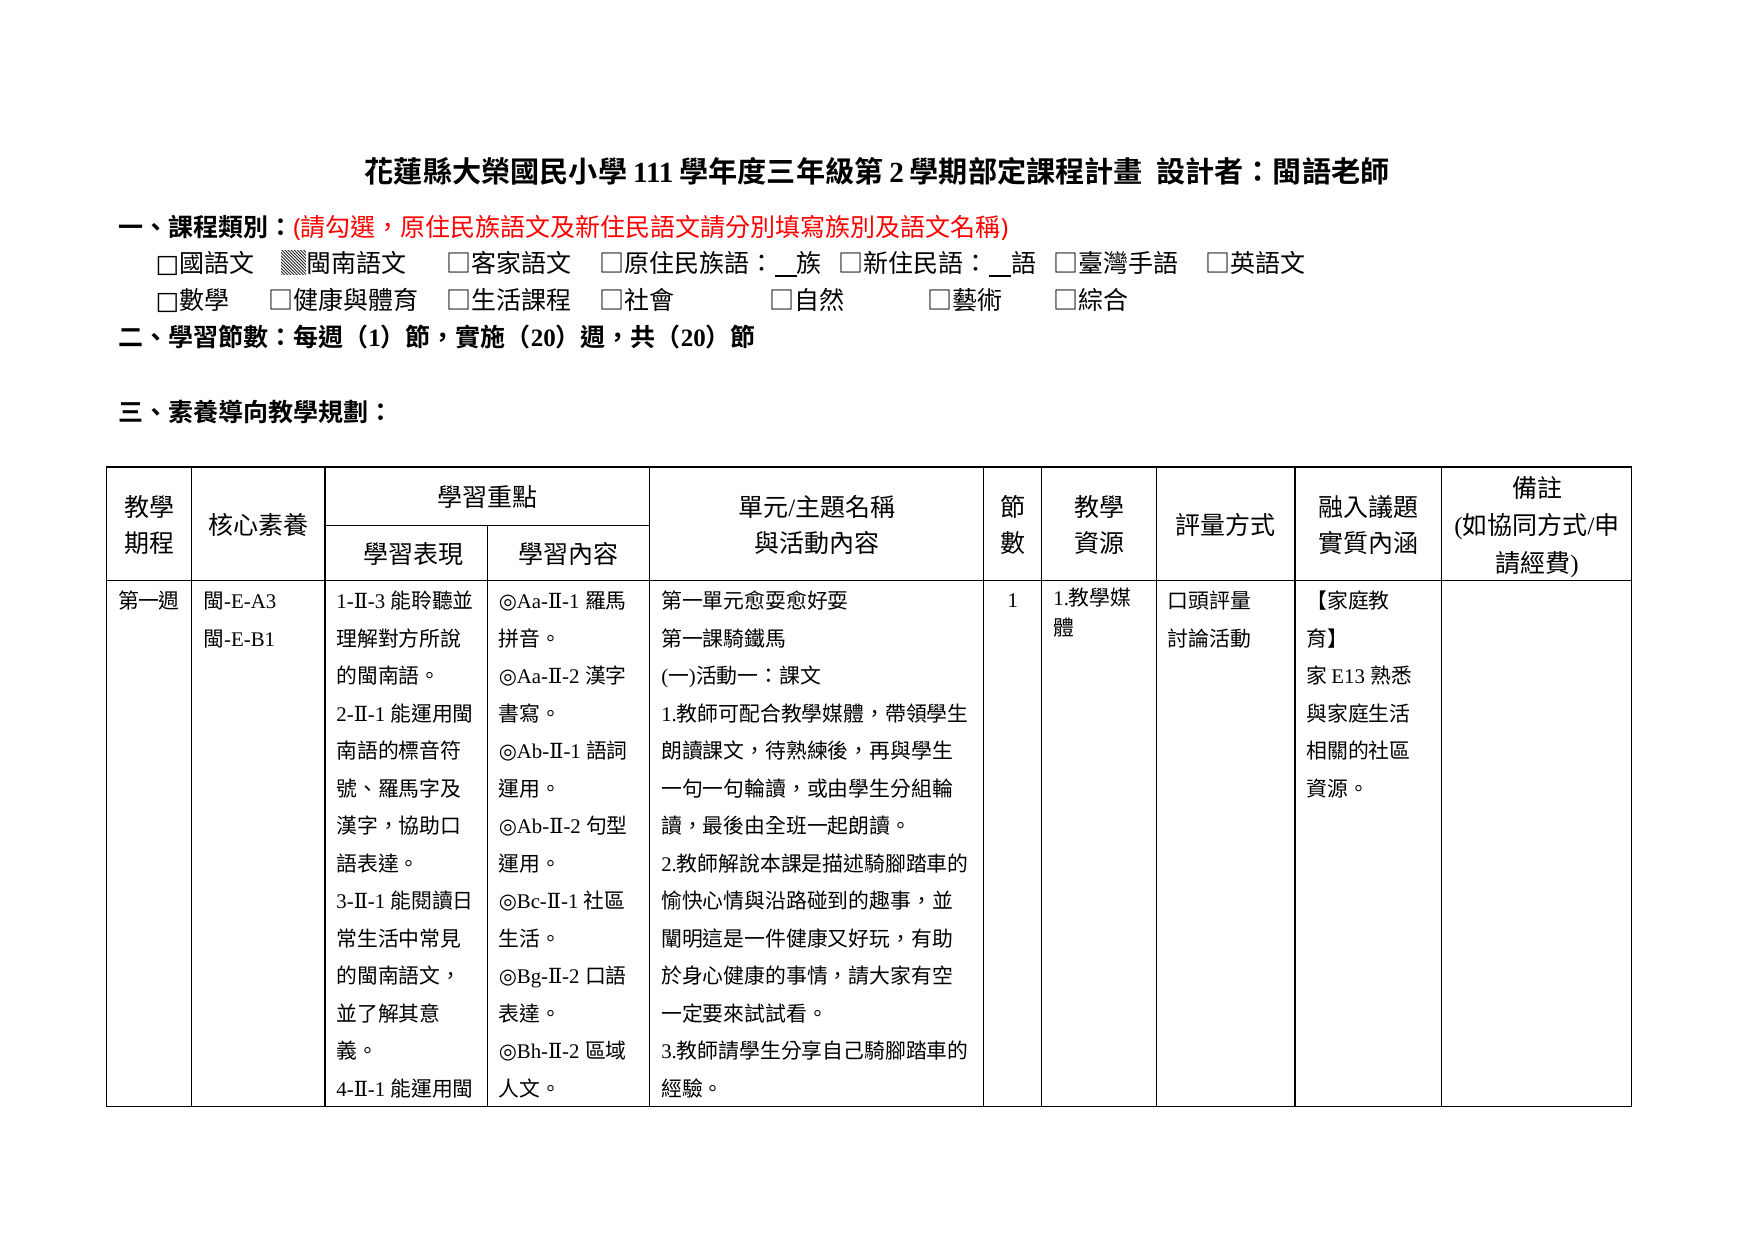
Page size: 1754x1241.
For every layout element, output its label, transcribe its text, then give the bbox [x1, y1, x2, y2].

list □數學 □健康與體育 □生活課程 □社會 □自然 □藝術 □綜合 [155, 280, 1636, 316]
table_header 評量方式 [1157, 468, 1294, 580]
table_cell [326, 581, 487, 1106]
table_header 教學期程 [107, 468, 191, 580]
table_header 學習重點 [326, 468, 649, 524]
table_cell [488, 581, 649, 1106]
table_cell 1 [984, 581, 1041, 1106]
table_cell 1.教學媒體 [1042, 581, 1156, 1106]
list 三、素養導向教學規劃： [118, 391, 1636, 429]
table_header 節數 [984, 468, 1041, 580]
table_header 備註 (如協同方式/申請經費) [1442, 468, 1631, 580]
text 一、課程類別：(請勾選，原住民族語文及新住民語文請分別填寫族別及語文名稱) [118, 208, 1636, 244]
list □國語文 ▓閩南語文 □客家語文 □原住民族語： 族 □新住民語： 語 □臺灣手語 □英語文 [155, 244, 1636, 280]
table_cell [650, 581, 983, 1106]
table_cell [1442, 581, 1631, 1106]
table_cell 學習內容 [488, 526, 649, 580]
table_cell 閩-E-A3 閩-E-B1 [192, 581, 324, 1106]
text 花蓮縣大榮國民小學111學年度三年級第2學期部定課程計畫 設計者：閩語老師 [118, 133, 1636, 208]
table_header 單元/主題名稱 與活動內容 [650, 468, 983, 580]
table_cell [1296, 581, 1441, 1106]
table_cell 學習表現 [326, 526, 487, 580]
table_header 融入議題 實質內涵 [1296, 468, 1441, 580]
table_header 教學 資源 [1042, 468, 1156, 580]
table_header 核心素養 [192, 468, 324, 580]
table_cell 第一週 [107, 581, 191, 1106]
table_cell 口頭評量 討論活動 [1157, 581, 1294, 1106]
list 二、學習節數：每週（1）節，實施（20）週，共（20）節 [118, 316, 1636, 354]
